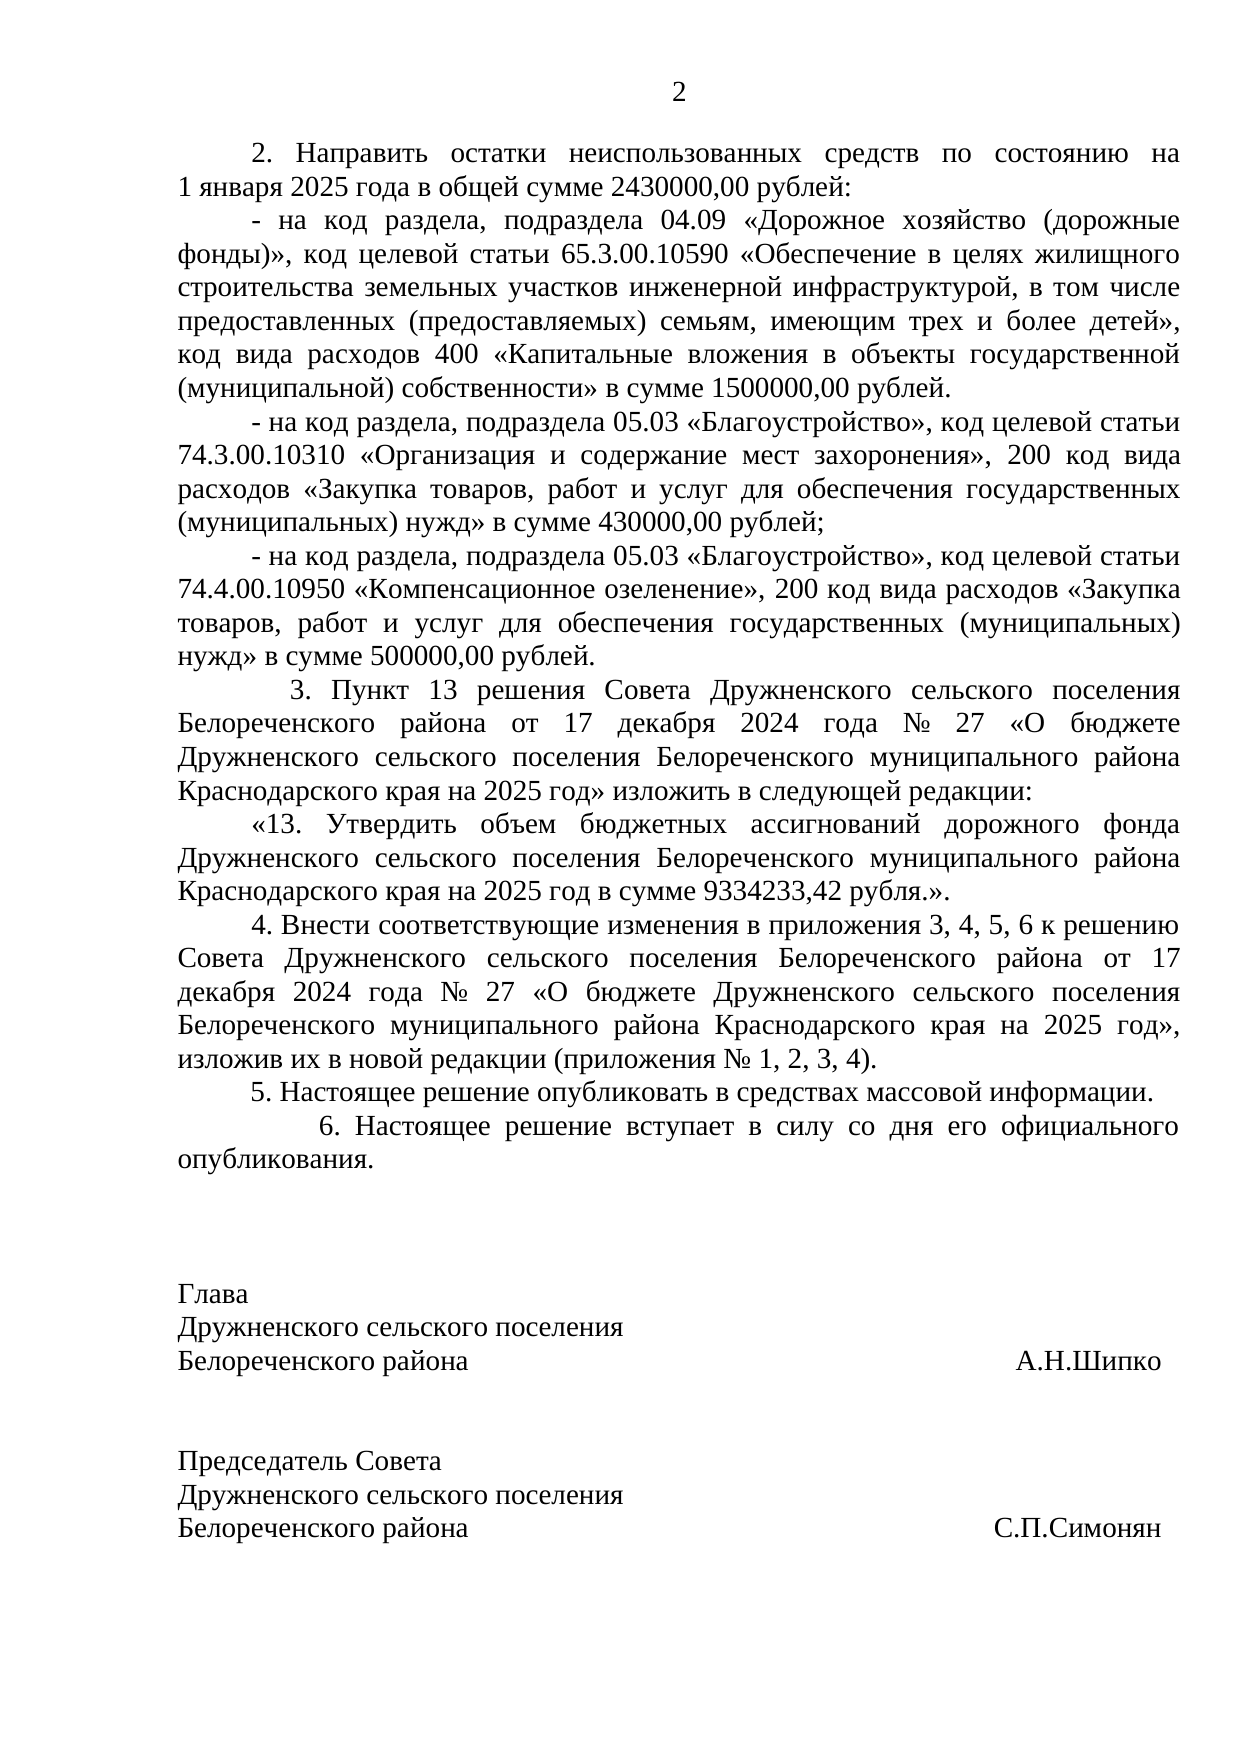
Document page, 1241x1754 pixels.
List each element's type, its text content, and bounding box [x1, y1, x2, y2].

text 5. Настоящее решение опубликовать в средствах массовой информации. [177, 1074, 1181, 1108]
text Белореченского района А.Н.Шипко [177, 1343, 1181, 1376]
text «13. Утвердить объем бюджетных ассигнований дорожного фонда Дружненского сельского поселения Белореченского муниципального района Краснодарского края на 2025 год в сумме 9334233,42 рубля.». [177, 806, 1181, 907]
text Председатель Совета [177, 1443, 1181, 1477]
text 4. Внести соответствующие изменения в приложения 3, 4, 5, 6 к решению Совета Дружненского сельского поселения Белореченского района от 17 декабря 2024 года № 27 «О бюджете Дружненского сельского поселения Белореченского муниципального района Краснодарского края на 2025 год», изложив их в новой редакции (приложения № 1, 2, 3, 4). [177, 907, 1181, 1074]
text 3. Пункт 13 решения Совета Дружненского сельского поселения Белореченского района от 17 декабря 2024 года № 27 «О бюджете Дружненского сельского поселения Белореченского муниципального района Краснодарского края на 2025 год» изложить в следующей редакции: [177, 672, 1181, 806]
text Дружненского сельского поселения [177, 1477, 1181, 1511]
text - на код раздела, подраздела 04.09 «Дорожное хозяйство (дорожные фонды)», код целевой статьи 65.3.00.10590 «Обеспечение в целях жилищного строительства земельных участков инженерной инфраструктурой, в том числе предоставленных (предоставляемых) семьям, имеющим трех и более детей», код вида расходов 400 «Капитальные вложения в объекты государственной (муниципальной) собственности» в сумме 1500000,00 рублей. [177, 202, 1181, 404]
text - на код раздела, подраздела 05.03 «Благоустройство», код целевой статьи 74.4.00.10950 «Компенсационное озеленение», 200 код вида расходов «Закупка товаров, работ и услуг для обеспечения государственных (муниципальных) нужд» в сумме 500000,00 рублей. [177, 538, 1181, 672]
text Дружненского сельского поселения [177, 1309, 1181, 1343]
text Белореченского района С.П.Симонян [177, 1511, 1181, 1544]
text 2. Направить остатки неиспользованных средств по состоянию на 1 января 2025 года в общей сумме 2430000,00 рублей: [177, 135, 1181, 202]
text - на код раздела, подраздела 05.03 «Благоустройство», код целевой статьи 74.3.00.10310 «Организация и содержание мест захоронения», 200 код вида расходов «Закупка товаров, работ и услуг для обеспечения государственных (муниципальных) нужд» в сумме 430000,00 рублей; [177, 404, 1181, 538]
text Глава [177, 1276, 1181, 1309]
text 6. Настоящее решение вступает в силу со дня его официального опубликования. [177, 1108, 1181, 1175]
